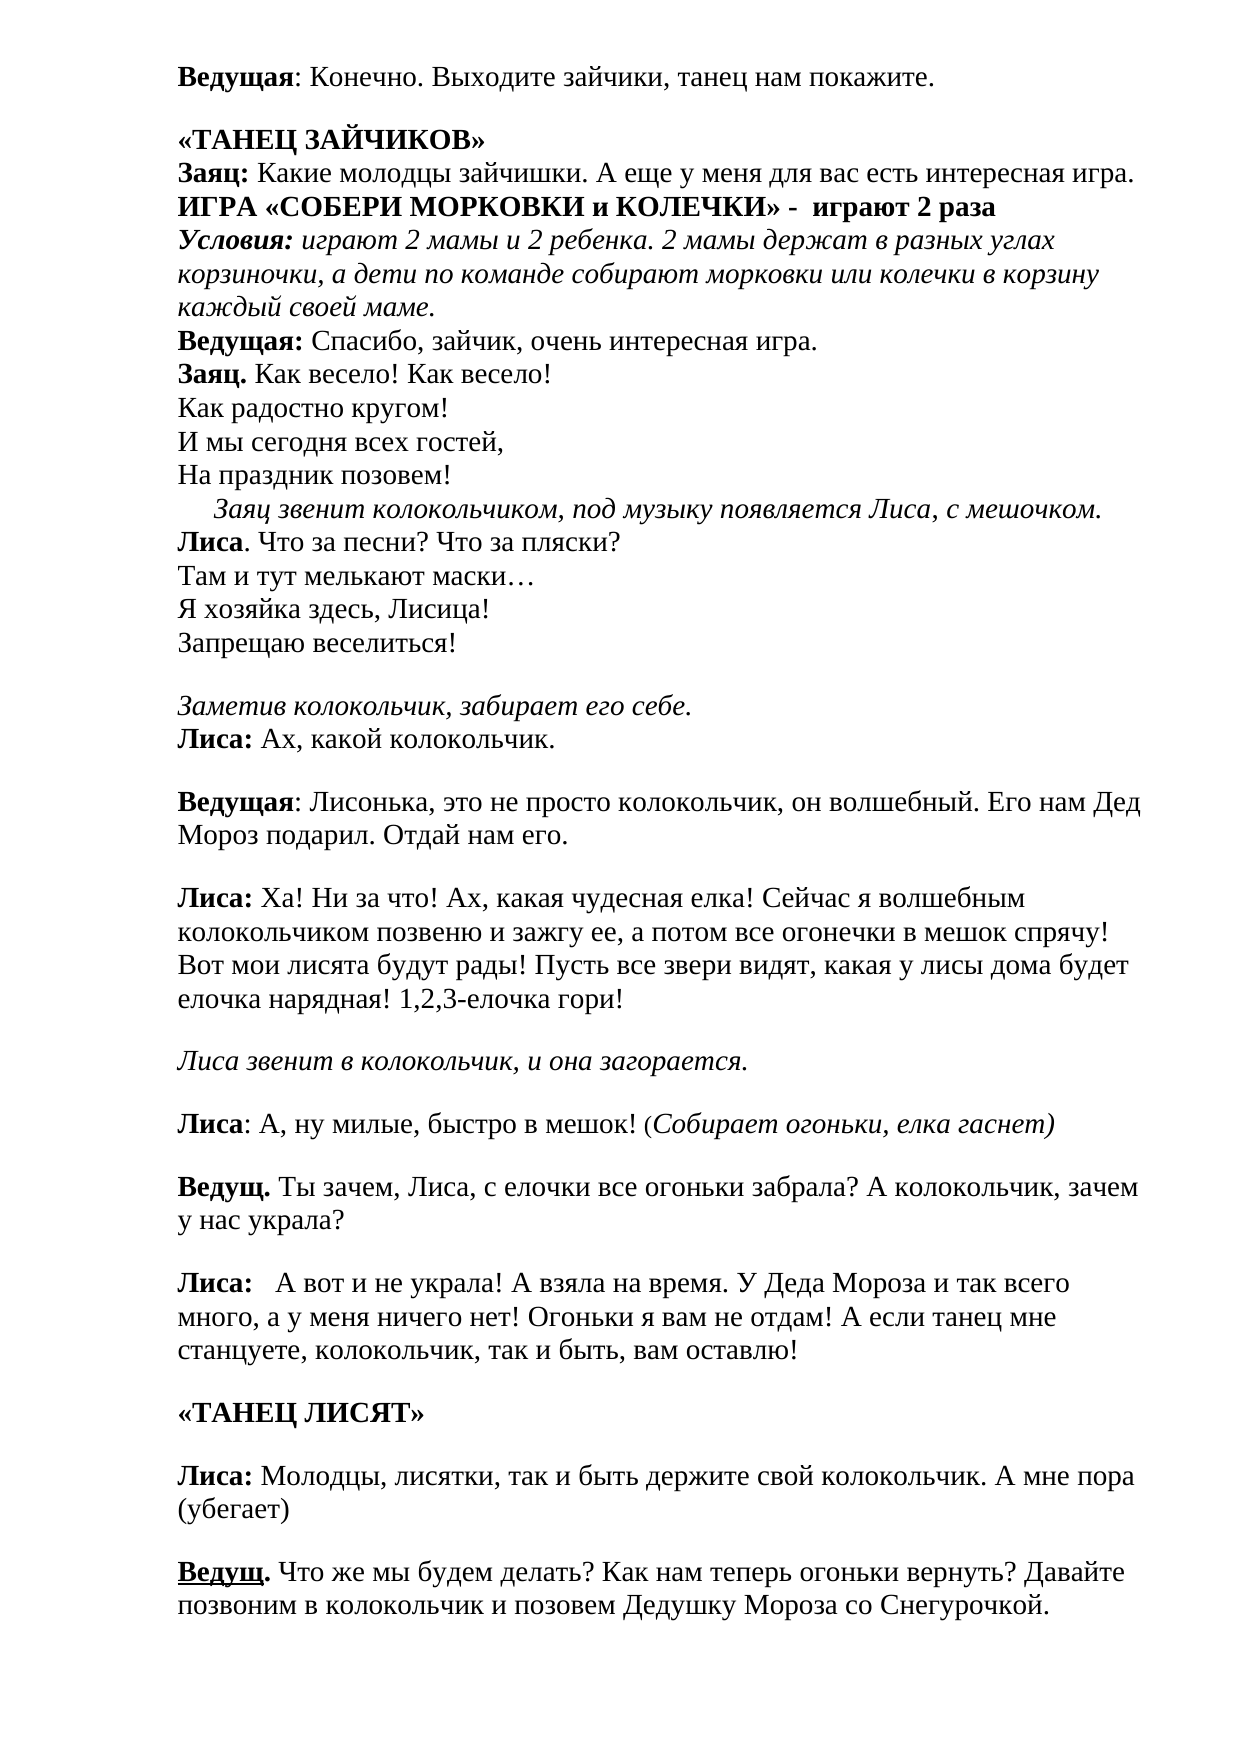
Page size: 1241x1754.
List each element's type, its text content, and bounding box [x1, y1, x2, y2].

text Условия: играют 2 мамы и 2 ребенка. 2 мамы держат в разных углах корзиночки, а дети по команде собирают морковки или колечки в корзину каждый своей маме. [177, 222, 1152, 323]
text «ТАНЕЦ ЛИСЯТ» [177, 1395, 1152, 1428]
text Запрещаю веселиться! [177, 625, 1152, 658]
text Ведущая: Конечно. Выходите зайчики, танец нам покажите. [177, 59, 1152, 93]
text Лиса: Молодцы, лисятки, так и быть держите свой колокольчик. А мне пора (убегает) [177, 1458, 1152, 1525]
text Лиса: Ха! Ни за что! Ах, какая чудесная елка! Сейчас я волшебным колокольчиком позвеню и зажгу ее, а потом все огонечки в мешок спрячу! Вот мои лисята будут рады! Пусть все звери видят, какая у лисы дома будет елочка нарядная! 1,2,3-елочка гори! [177, 880, 1152, 1014]
text Заяц. Как весело! Как весело! Как радостно кругом! И мы сегодня всех гостей, На праздник позовем! Заяц звенит колокольчиком, под музыку появляется Лиса, с мешочком. Лиса. Что за песни? Что за пляски? Там и тут мелькают маски… [177, 357, 1152, 591]
text Лиса: А, ну милые, быстро в мешок! (Собирает огоньки, елка гаснет) [177, 1106, 1152, 1140]
text «ТАНЕЦ ЗАЙЧИКОВ» [177, 122, 1152, 155]
text Я хозяйка здесь, Лисица! [177, 591, 1152, 625]
text ИГРА «СОБЕРИ МОРКОВКИ и КОЛЕЧКИ» - играют 2 раза [177, 189, 1152, 222]
text Ведущая: Спасибо, зайчик, очень интересная игра. [177, 323, 1152, 357]
text Ведущ. Ты зачем, Лиса, с елочки все огоньки забрала? А колокольчик, зачем у нас украла? [177, 1169, 1152, 1236]
text Лиса звенит в колокольчик, и она загорается. [177, 1043, 1152, 1077]
text Заяц: Какие молодцы зайчишки. А еще у меня для вас есть интересная игра. [177, 155, 1152, 189]
text Лиса: А вот и не украла! А взяла на время. У Деда Мороза и так всего много, а у меня ничего нет! Огоньки я вам не отдам! А если танец мне станцуете, колокольчик, так и быть, вам оставлю! [177, 1265, 1152, 1366]
text Ведущая: Лисонька, это не просто колокольчик, он волшебный. Его нам Дед Мороз подарил. Отдай нам его. [177, 784, 1152, 851]
text Ведущ. Что же мы будем делать? Как нам теперь огоньки вернуть? Давайте позвоним в колокольчик и позовем Дедушку Мороза со Снегурочкой. [177, 1554, 1152, 1621]
text Заметив колокольчик, забирает его себе. Лиса: Ах, какой колокольчик. [177, 688, 1152, 755]
